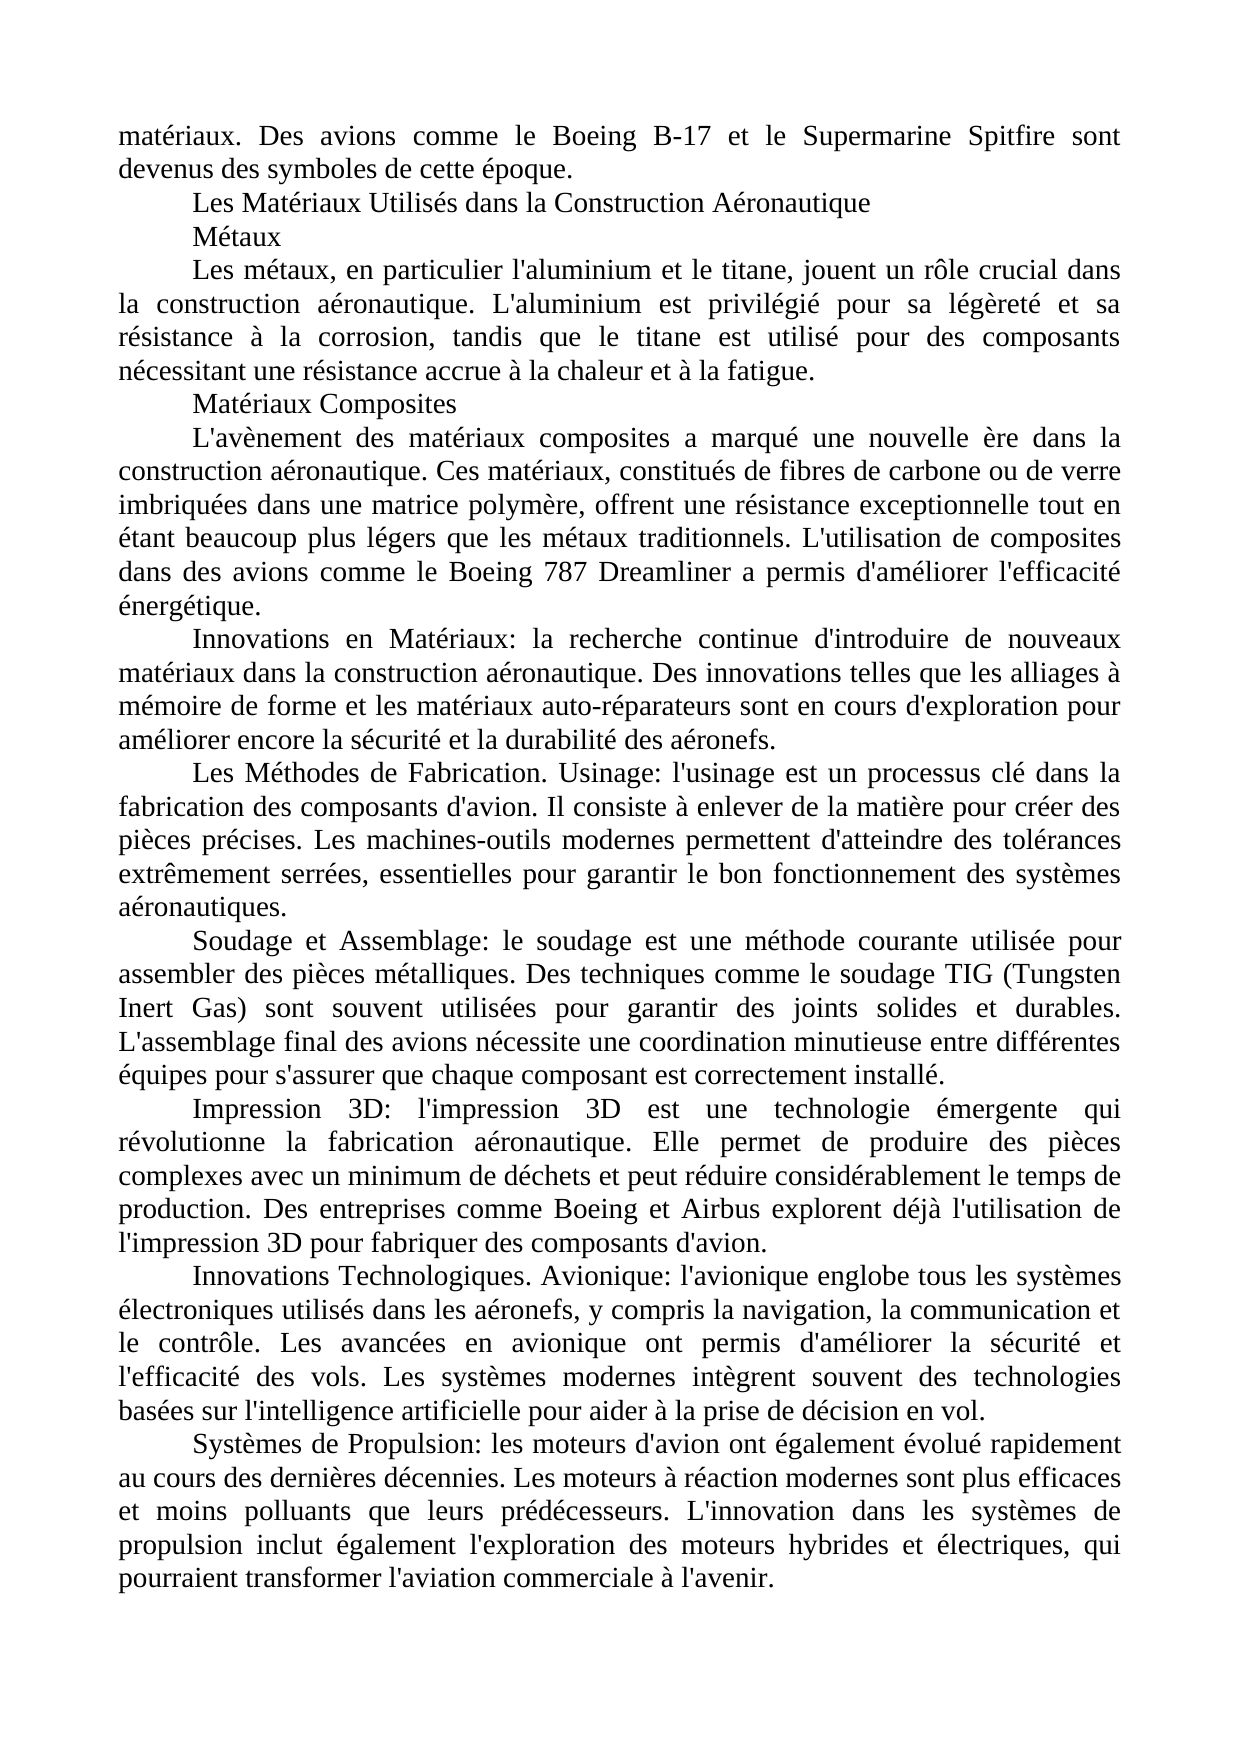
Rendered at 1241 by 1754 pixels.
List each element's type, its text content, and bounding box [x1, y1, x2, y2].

text Soudage et Assemblage: le soudage est une méthode courante utilisée pour assembler des pièces métalliques. Des techniques comme le soudage TIG (Tungsten Inert Gas) sont souvent utilisées pour garantir des joints solides et durables. L'assemblage final des avions nécessite une coordination minutieuse entre différentes équipes pour s'assurer que chaque composant est correctement installé. [118, 923, 1122, 1091]
text L'avènement des matériaux composites a marqué une nouvelle ère dans la construction aéronautique. Ces matériaux, constitués de fibres de carbone ou de verre imbriquées dans une matrice polymère, offrent une résistance exceptionnelle tout en étant beaucoup plus légers que les métaux traditionnels. L'utilisation de composites dans des avions comme le Boeing 787 Dreamliner a permis d'améliorer l'efficacité énergétique. [118, 420, 1122, 621]
text Les Méthodes de Fabrication. Usinage: l'usinage est un processus clé dans la fabrication des composants d'avion. Il consiste à enlever de la matière pour créer des pièces précises. Les machines-outils modernes permettent d'atteindre des tolérances extrêmement serrées, essentielles pour garantir le bon fonctionnement des systèmes aéronautiques. [118, 755, 1122, 923]
text Matériaux Composites [118, 386, 1122, 420]
text Impression 3D: l'impression 3D est une technologie émergente qui révolutionne la fabrication aéronautique. Elle permet de produire des pièces complexes avec un minimum de déchets et peut réduire considérablement le temps de production. Des entreprises comme Boeing et Airbus explorent déjà l'utilisation de l'impression 3D pour fabriquer des composants d'avion. [118, 1091, 1122, 1258]
text Innovations Technologiques. Avionique: l'avionique englobe tous les systèmes électroniques utilisés dans les aéronefs, y compris la navigation, la communication et le contrôle. Les avancées en avionique ont permis d'améliorer la sécurité et l'efficacité des vols. Les systèmes modernes intègrent souvent des technologies basées sur l'intelligence artificielle pour aider à la prise de décision en vol. [118, 1258, 1122, 1426]
text Innovations en Matériaux: la recherche continue d'introduire de nouveaux matériaux dans la construction aéronautique. Des innovations telles que les alliages à mémoire de forme et les matériaux auto-réparateurs sont en cours d'exploration pour améliorer encore la sécurité et la durabilité des aéronefs. [118, 621, 1122, 755]
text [118, 118, 1122, 185]
text Les Matériaux Utilisés dans la Construction Aéronautique [118, 185, 1122, 219]
text Métaux [118, 219, 1122, 252]
text Les métaux, en particulier l'aluminium et le titane, jouent un rôle crucial dans la construction aéronautique. L'aluminium est privilégié pour sa légèreté et sa résistance à la corrosion, tandis que le titane est utilisé pour des composants nécessitant une résistance accrue à la chaleur et à la fatigue. [118, 252, 1122, 386]
text Systèmes de Propulsion: les moteurs d'avion ont également évolué rapidement au cours des dernières décennies. Les moteurs à réaction modernes sont plus efficaces et moins polluants que leurs prédécesseurs. L'innovation dans les systèmes de propulsion inclut également l'exploration des moteurs hybrides et électriques, qui pourraient transformer l'aviation commerciale à l'avenir. [118, 1426, 1122, 1594]
